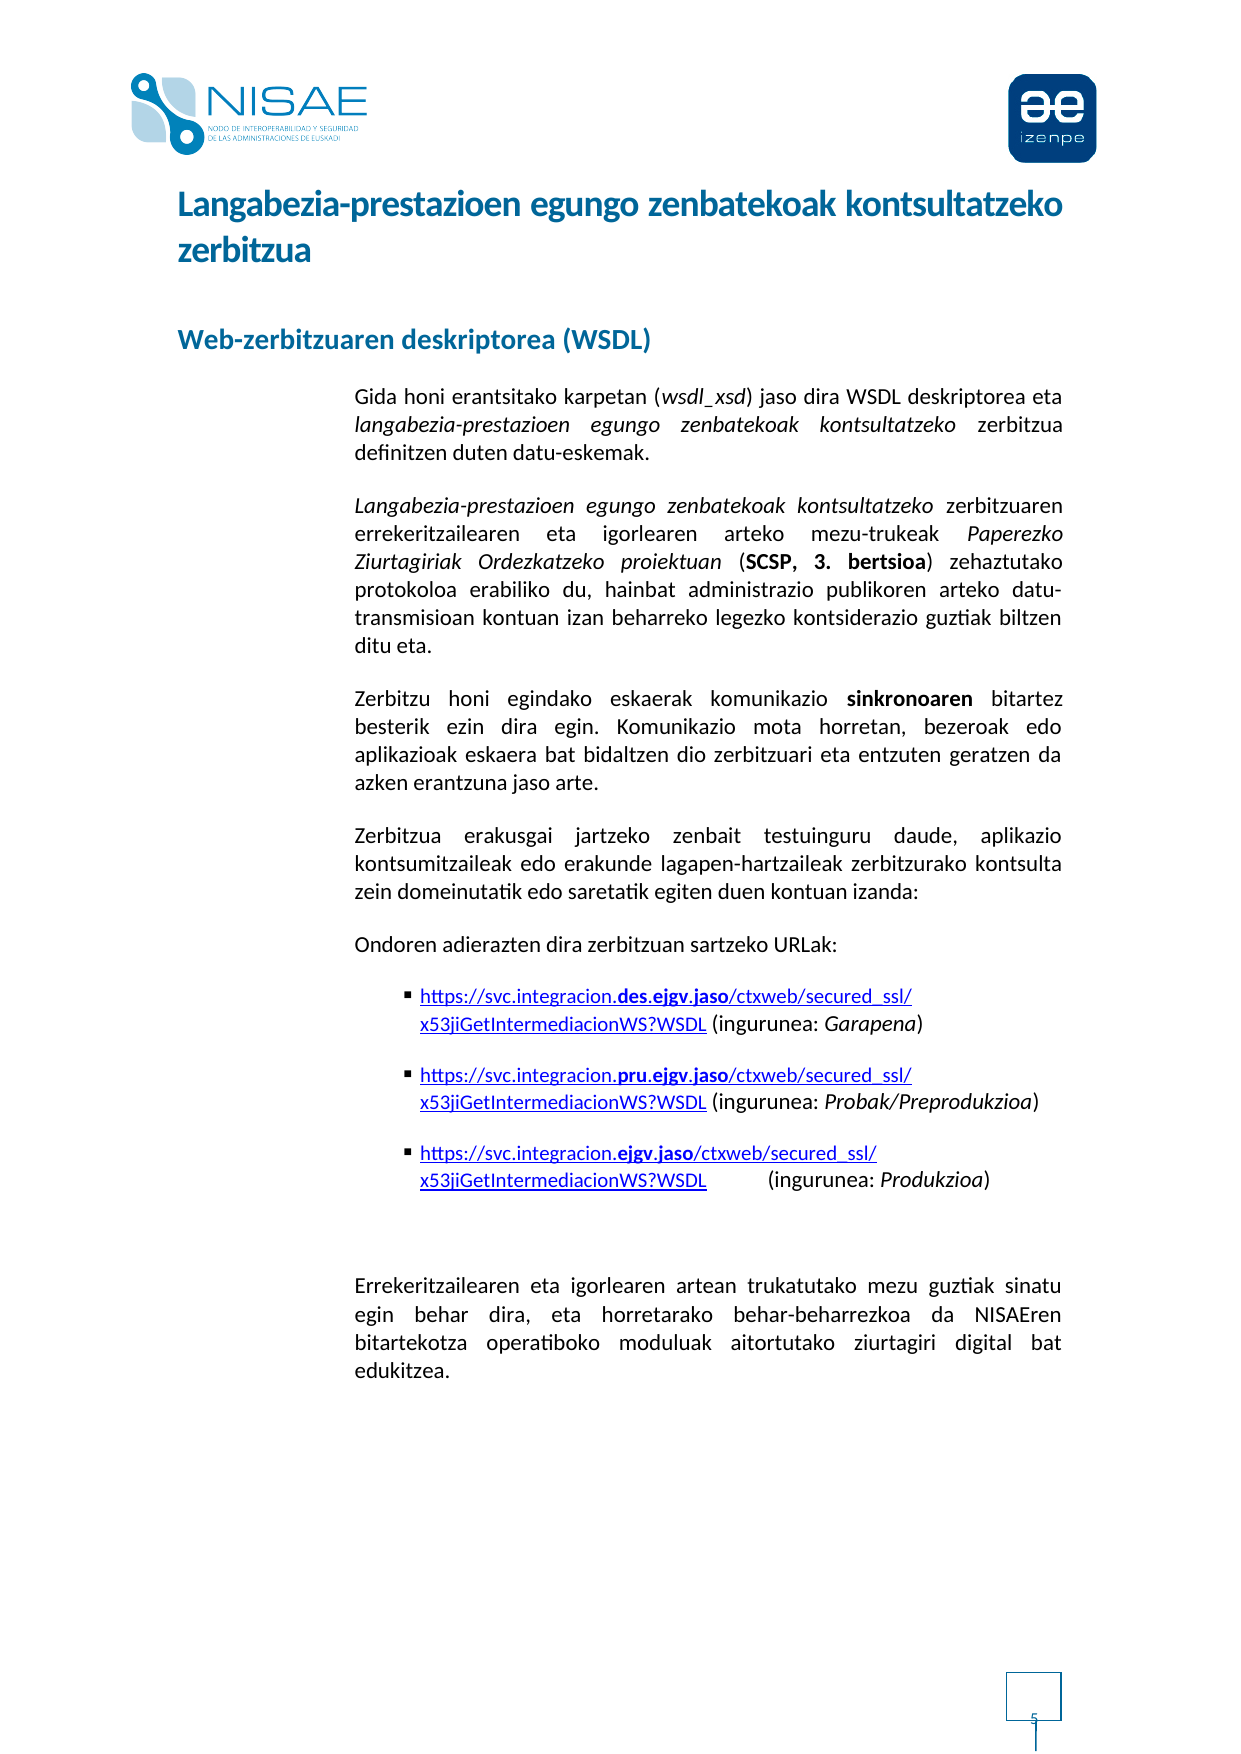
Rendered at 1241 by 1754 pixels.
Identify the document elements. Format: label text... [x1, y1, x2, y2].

text Langabezia-prestazioen egungo zenbatekoak kontsultatzeko zerbitzuaren errekeritzailearen eta igorlearen arteko mezu-trukeak Paperezko Ziurtagiriak Ordezkatzeko proiektuan (SCSP, 3. bertsioa) zehaztutako protokoloa erabiliko du, hainbat administrazio publikoren arteko datu-transmisioan kontuan izan beharreko legezko kontsiderazio guztiak biltzen ditu eta. [354, 491, 1063, 659]
text Zerbitzu honi egindako eskaerak komunikazio sinkronoaren bitartez besterik ezin dira egin. Komunikazio mota horretan, bezeroak edo aplikazioak eskaera bat bidaltzen dio zerbitzuari eta entzuten geratzen da azken erantzuna jaso arte. [354, 684, 1063, 796]
text Web-zerbitzuaren deskriptorea (WSDL) [177, 321, 1063, 357]
picture [181, 131, 193, 143]
text Zerbitzua erakusgai jartzeko zenbait testuinguru daude, aplikazio kontsumitzaileak edo erakunde lagapen-hartzaileak zerbitzurako kontsulta zein domeinutatik edo saretatik egiten duen kontuan izanda: [354, 821, 1063, 905]
text Gida honi erantsitako karpetan (wsdl_xsd) jaso dira WSDL deskriptorea eta langabezia-prestazioen egungo zenbatekoak kontsultatzeko zerbitzua definitzen duten datu-eskemak. [354, 382, 1063, 466]
list https://svc.integracion.ejgv.jaso/ctxweb/secured_ssl/x53jiGetIntermediacionWS?WSDL (ingurunea: Produkzioa) [402, 1140, 1063, 1194]
text Ondoren adierazten dira zerbitzuan sartzeko URLak: [354, 930, 1063, 958]
picture [118, 73, 180, 155]
picture [1007, 74, 1097, 163]
list https://svc.integracion.pru.ejgv.jaso/ctxweb/secured_ssl/x53jiGetIntermediacionWS?WSDL (ingurunea: Probak/Preprodukzioa) [402, 1062, 1063, 1115]
list https://svc.integracion.des.ejgv.jaso/ctxweb/secured_ssl/x53jiGetIntermediacionWS?WSDL (ingurunea: Garapena) [402, 983, 1063, 1037]
text Errekeritzailearen eta igorlearen artean trukatutako mezu guztiak sinatu egin behar dira, eta horretarako behar-beharrezkoa da NISAEren bitartekotza operatiboko moduluak aitortutako ziurtagiri digital bat edukitzea. [354, 1272, 1063, 1384]
picture [139, 81, 148, 90]
picture [149, 73, 386, 155]
text Langabezia-prestazioen egungo zenbatekoak kontsultatzeko zerbitzua [177, 180, 1063, 271]
